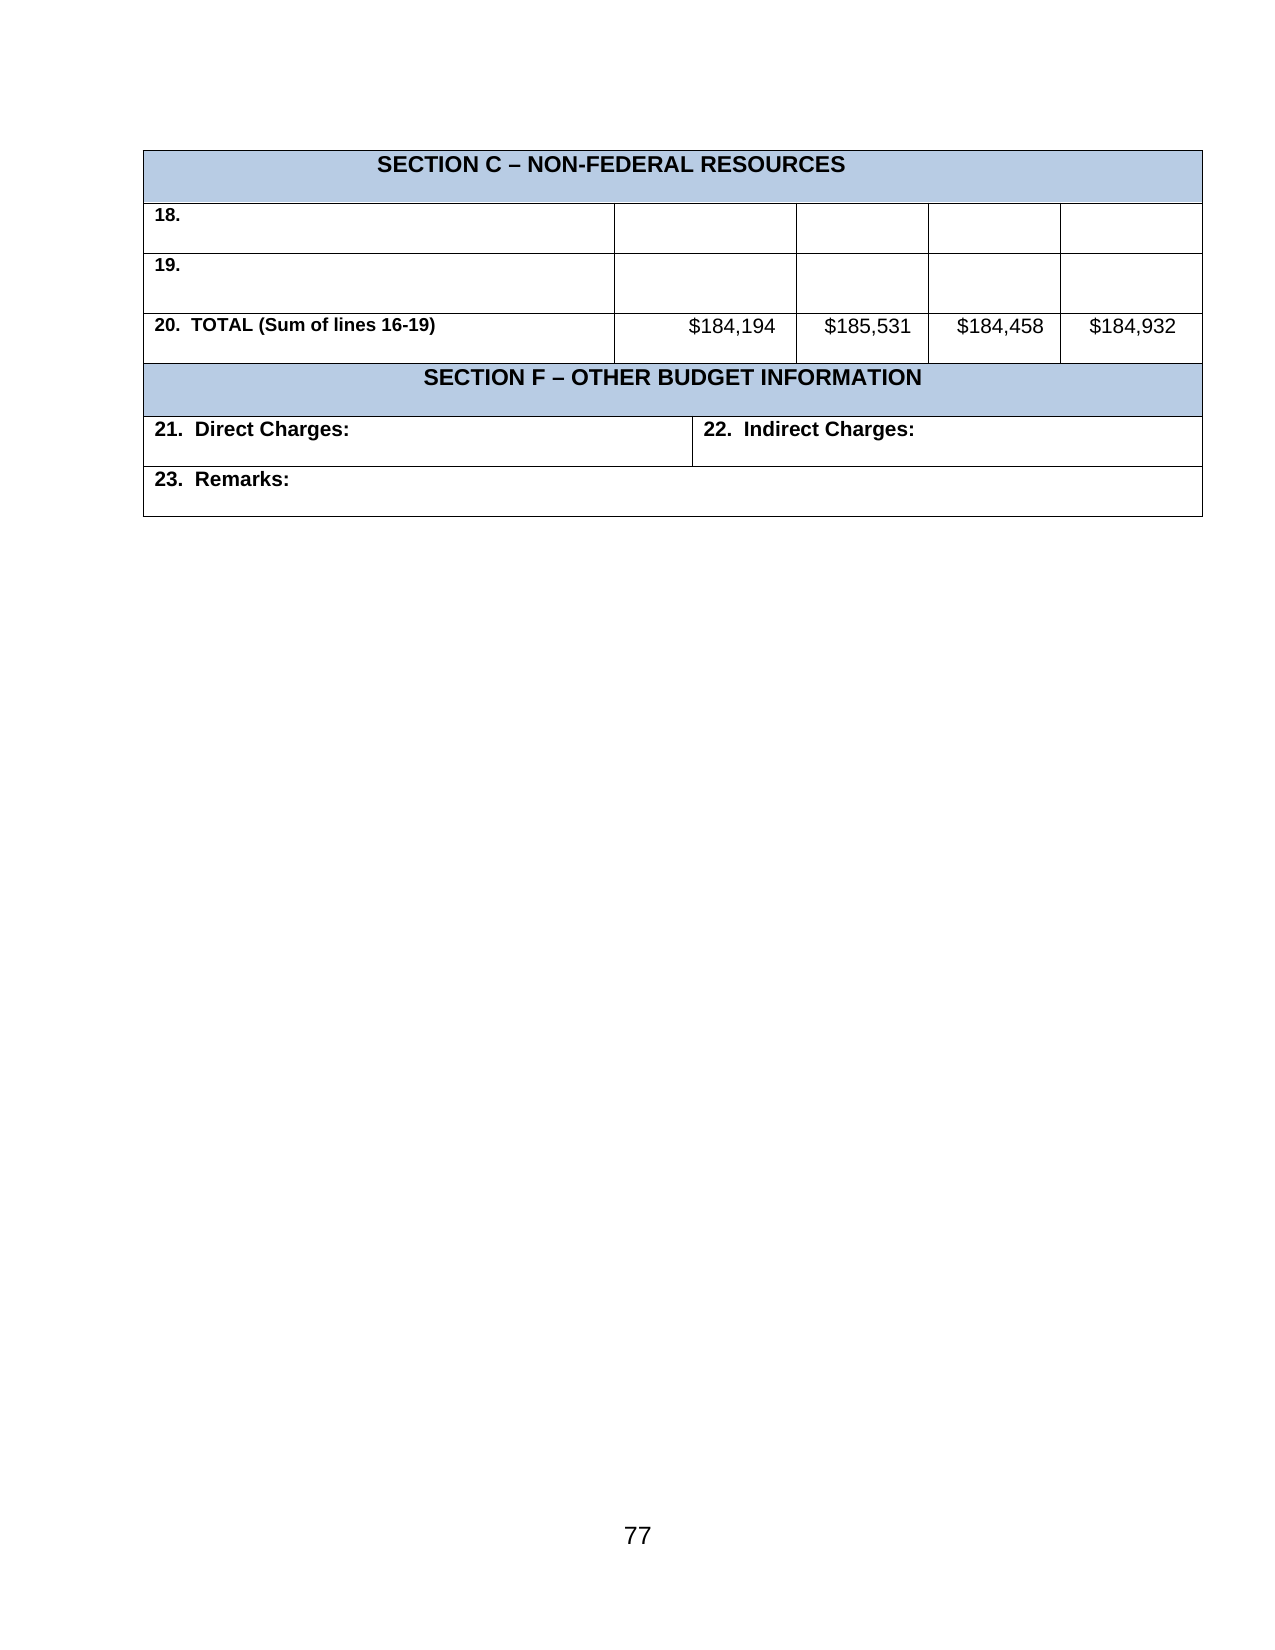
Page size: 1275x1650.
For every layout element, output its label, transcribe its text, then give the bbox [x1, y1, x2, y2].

table_cell 20. TOTAL (Sum of lines 16-19) [144, 314, 614, 363]
table_cell $184,458 [929, 314, 1060, 363]
table_cell $184,194 [615, 314, 796, 363]
table_cell [1061, 204, 1202, 252]
table_header SECTION C – NON-FEDERAL RESOURCES [144, 151, 1202, 202]
table_cell 18. [144, 204, 614, 252]
table_cell [797, 254, 928, 313]
table_cell [615, 254, 796, 313]
table_cell [615, 204, 796, 252]
table_cell $184,932 [1061, 314, 1202, 363]
table_cell 19. [144, 254, 614, 313]
table_cell [929, 204, 1060, 252]
table_cell 23. Remarks: [144, 467, 1202, 516]
table_cell $185,531 [797, 314, 928, 363]
table_cell [797, 204, 928, 252]
table_cell 21. Direct Charges: [144, 417, 692, 466]
table_cell [929, 254, 1060, 313]
table_cell [1061, 254, 1202, 313]
table_cell 22. Indirect Charges: [693, 417, 1202, 466]
table_cell SECTION F – OTHER BUDGET INFORMATION [144, 364, 1202, 416]
